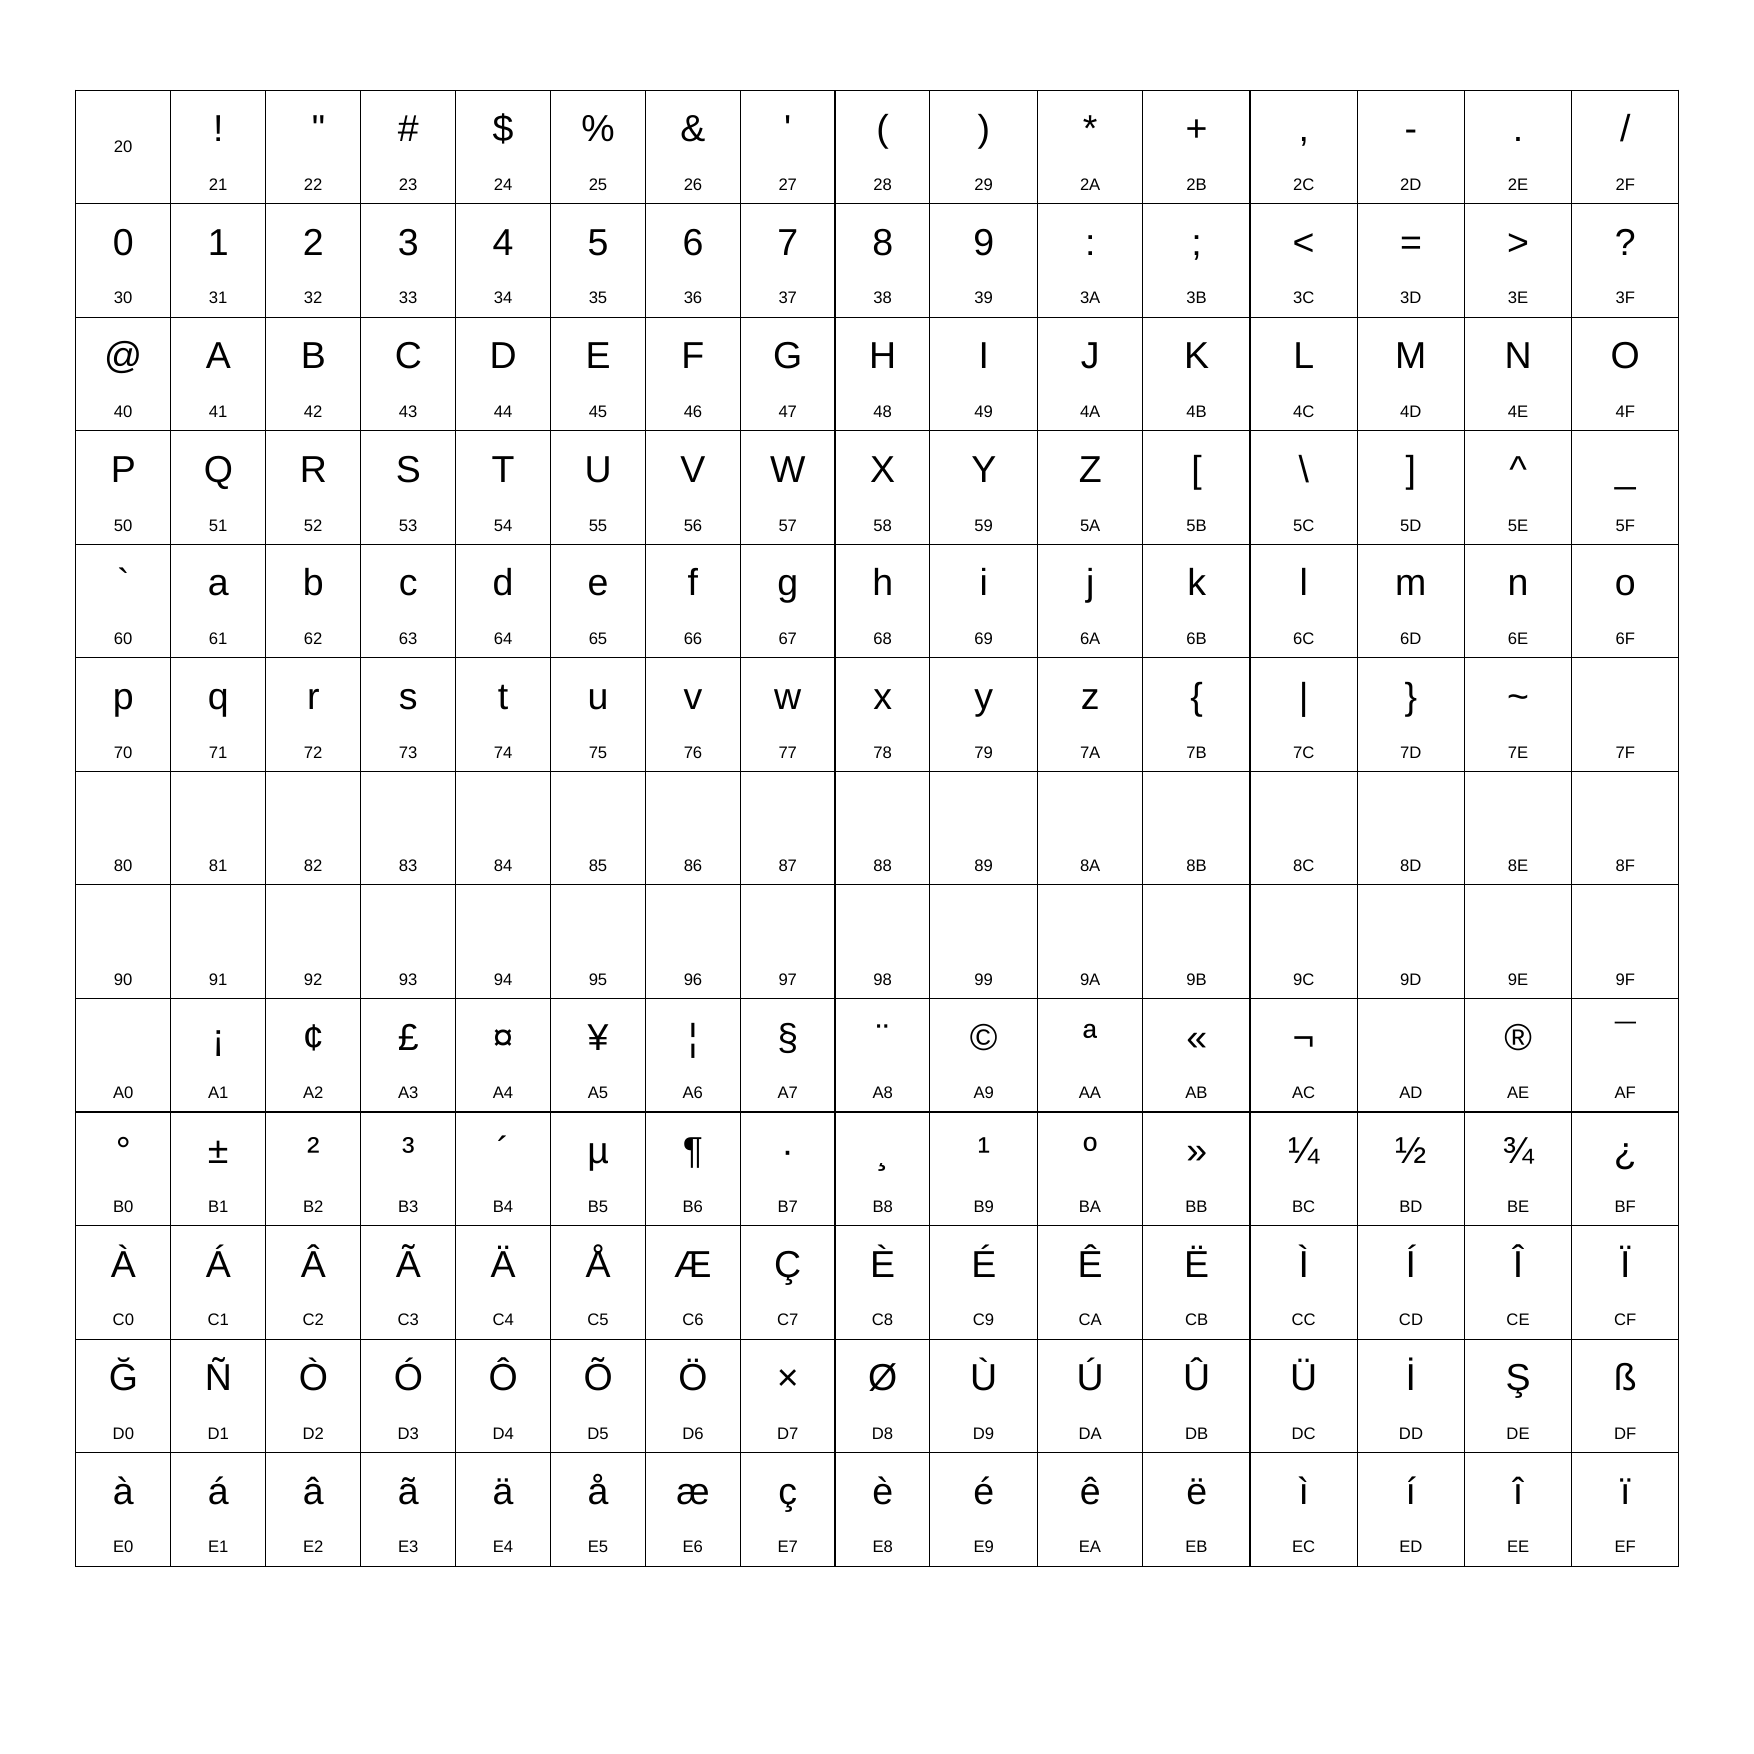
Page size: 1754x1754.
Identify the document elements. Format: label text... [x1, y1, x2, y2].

table_header * 2A [1038, 91, 1142, 203]
table_cell I 49 [930, 318, 1037, 430]
table_header " 22 [266, 91, 360, 203]
table_cell r 72 [266, 658, 360, 771]
table_cell Ò D2 [266, 1340, 360, 1452]
table_cell Ê CA [1038, 1226, 1142, 1338]
table_cell ¤ A4 [456, 999, 550, 1111]
table_cell b 62 [266, 545, 360, 657]
table_cell ß DF [1572, 1340, 1678, 1452]
table_cell À C0 [76, 1226, 170, 1338]
table_cell [ 5B [1143, 431, 1249, 544]
table_cell j 6A [1038, 545, 1142, 657]
table_cell 80 [76, 772, 170, 884]
table_cell ³ B3 [361, 1113, 455, 1225]
table_cell Î CE [1465, 1226, 1571, 1338]
table_cell î EE [1465, 1453, 1571, 1566]
table_cell M 4D [1358, 318, 1464, 430]
table_cell = 3D [1358, 204, 1464, 317]
table_cell 88 [836, 772, 929, 884]
table_cell \ 5C [1251, 431, 1357, 544]
table_cell Ã C3 [361, 1226, 455, 1338]
table_cell 92 [266, 885, 360, 998]
table_cell 86 [646, 772, 740, 884]
table_cell Ç C7 [741, 1226, 834, 1338]
table_cell 9 39 [930, 204, 1037, 317]
table_cell 8B [1143, 772, 1249, 884]
table_cell 9B [1143, 885, 1249, 998]
table_cell ª AA [1038, 999, 1142, 1111]
table_cell u 75 [551, 658, 645, 771]
table_cell V 56 [646, 431, 740, 544]
table_cell e 65 [551, 545, 645, 657]
table_cell µ B5 [551, 1113, 645, 1225]
table_cell > 3E [1465, 204, 1571, 317]
table_cell x 78 [836, 658, 929, 771]
table_cell 8 38 [836, 204, 929, 317]
table_cell 3 33 [361, 204, 455, 317]
table_cell ¬ AC [1251, 999, 1357, 1111]
table_cell 0 30 [76, 204, 170, 317]
table_cell Õ D5 [551, 1340, 645, 1452]
table_cell g 67 [741, 545, 834, 657]
table_header 20 [76, 91, 170, 203]
table_cell ] 5D [1358, 431, 1464, 544]
table_cell { 7B [1143, 658, 1249, 771]
table_cell Ù D9 [930, 1340, 1037, 1452]
table_cell É C9 [930, 1226, 1037, 1338]
table_cell w 77 [741, 658, 834, 771]
table_cell å E5 [551, 1453, 645, 1566]
table_header ! 21 [171, 91, 265, 203]
table_cell C 43 [361, 318, 455, 430]
table_cell Û DB [1143, 1340, 1249, 1452]
table_cell È C8 [836, 1226, 929, 1338]
table_cell 98 [836, 885, 929, 998]
table_cell U 55 [551, 431, 645, 544]
table_cell ç E7 [741, 1453, 834, 1566]
table_cell 83 [361, 772, 455, 884]
table_cell @ 40 [76, 318, 170, 430]
table_cell | 7C [1251, 658, 1357, 771]
table_cell í ED [1358, 1453, 1464, 1566]
table_cell Ú DA [1038, 1340, 1142, 1452]
table_cell Ä C4 [456, 1226, 550, 1338]
table_cell 5 35 [551, 204, 645, 317]
table_cell ² B2 [266, 1113, 360, 1225]
table_cell J 4A [1038, 318, 1142, 430]
table_cell Æ C6 [646, 1226, 740, 1338]
table_cell « AB [1143, 999, 1249, 1111]
table_cell z 7A [1038, 658, 1142, 771]
table_cell º BA [1038, 1113, 1142, 1225]
table_cell Å C5 [551, 1226, 645, 1338]
table_cell 85 [551, 772, 645, 884]
table_cell q 71 [171, 658, 265, 771]
table_cell ¯ AF [1572, 999, 1678, 1111]
table_cell ® AE [1465, 999, 1571, 1111]
table_cell ´ B4 [456, 1113, 550, 1225]
table_cell : 3A [1038, 204, 1142, 317]
table_cell 8C [1251, 772, 1357, 884]
table_cell 90 [76, 885, 170, 998]
table_cell Â C2 [266, 1226, 360, 1338]
table_cell v 76 [646, 658, 740, 771]
table_cell Ü DC [1251, 1340, 1357, 1452]
table_cell ¸ B8 [836, 1113, 929, 1225]
table_cell Z 5A [1038, 431, 1142, 544]
table_cell ; 3B [1143, 204, 1249, 317]
table_cell ? 3F [1572, 204, 1678, 317]
table_header $ 24 [456, 91, 550, 203]
table_cell ° B0 [76, 1113, 170, 1225]
table_cell Ó D3 [361, 1340, 455, 1452]
table_cell H 48 [836, 318, 929, 430]
table_cell ½ BD [1358, 1113, 1464, 1225]
table_header ' 27 [741, 91, 834, 203]
table_cell ¼ BC [1251, 1113, 1357, 1225]
table_cell × D7 [741, 1340, 834, 1452]
table_cell T 54 [456, 431, 550, 544]
table_cell 81 [171, 772, 265, 884]
table_cell ~ 7E [1465, 658, 1571, 771]
table_cell 6 36 [646, 204, 740, 317]
table_cell ¹ B9 [930, 1113, 1037, 1225]
table_cell } 7D [1358, 658, 1464, 771]
table_cell Ñ D1 [171, 1340, 265, 1452]
table_cell c 63 [361, 545, 455, 657]
table_header # 23 [361, 91, 455, 203]
table_header , 2C [1251, 91, 1357, 203]
table_cell 95 [551, 885, 645, 998]
table_cell Á C1 [171, 1226, 265, 1338]
table_cell ¶ B6 [646, 1113, 740, 1225]
table_cell è E8 [836, 1453, 929, 1566]
table_cell Ø D8 [836, 1340, 929, 1452]
table_cell ^ 5E [1465, 431, 1571, 544]
table_cell L 4C [1251, 318, 1357, 430]
table_cell 97 [741, 885, 834, 998]
table_cell S 53 [361, 431, 455, 544]
table_cell k 6B [1143, 545, 1249, 657]
table_cell æ E6 [646, 1453, 740, 1566]
table_cell ä E4 [456, 1453, 550, 1566]
table_cell 7F [1572, 658, 1678, 771]
table_cell Ï CF [1572, 1226, 1678, 1338]
table_cell 89 [930, 772, 1037, 884]
table_header . 2E [1465, 91, 1571, 203]
table_cell § A7 [741, 999, 834, 1111]
table_cell 99 [930, 885, 1037, 998]
table_cell ê EA [1038, 1453, 1142, 1566]
table_cell » BB [1143, 1113, 1249, 1225]
table_cell Q 51 [171, 431, 265, 544]
table_cell G 47 [741, 318, 834, 430]
table_cell Y 59 [930, 431, 1037, 544]
table_cell â E2 [266, 1453, 360, 1566]
table_cell ¢ A2 [266, 999, 360, 1111]
table_cell m 6D [1358, 545, 1464, 657]
table_cell ¦ A6 [646, 999, 740, 1111]
table_header ( 28 [836, 91, 929, 203]
table_cell 9E [1465, 885, 1571, 998]
table_cell 8E [1465, 772, 1571, 884]
table_cell X 58 [836, 431, 929, 544]
table_header % 25 [551, 91, 645, 203]
table_cell ¨ A8 [836, 999, 929, 1111]
table_cell © A9 [930, 999, 1037, 1111]
table_cell a 61 [171, 545, 265, 657]
table_cell 93 [361, 885, 455, 998]
table_cell 1 31 [171, 204, 265, 317]
table_cell 8F [1572, 772, 1678, 884]
table_cell 8A [1038, 772, 1142, 884]
table_cell á E1 [171, 1453, 265, 1566]
table_cell 2 32 [266, 204, 360, 317]
table_cell ¥ A5 [551, 999, 645, 1111]
table_cell ± B1 [171, 1113, 265, 1225]
table_cell Ö D6 [646, 1340, 740, 1452]
table_cell P 50 [76, 431, 170, 544]
table_cell ¿ BF [1572, 1113, 1678, 1225]
table_cell A0 [76, 999, 170, 1111]
table_cell Ğ D0 [76, 1340, 170, 1452]
table_cell 91 [171, 885, 265, 998]
table_cell f 66 [646, 545, 740, 657]
table_cell l 6C [1251, 545, 1357, 657]
table_cell ì EC [1251, 1453, 1357, 1566]
table_cell £ A3 [361, 999, 455, 1111]
table_cell 9D [1358, 885, 1464, 998]
table_cell E 45 [551, 318, 645, 430]
table_cell 9C [1251, 885, 1357, 998]
table_cell A 41 [171, 318, 265, 430]
table_cell o 6F [1572, 545, 1678, 657]
table_cell é E9 [930, 1453, 1037, 1566]
table_cell ¡ A1 [171, 999, 265, 1111]
table_header + 2B [1143, 91, 1249, 203]
table_cell 84 [456, 772, 550, 884]
table_cell d 64 [456, 545, 550, 657]
table_cell F 46 [646, 318, 740, 430]
table_cell p 70 [76, 658, 170, 771]
table_cell 9F [1572, 885, 1678, 998]
table_cell Ş DE [1465, 1340, 1571, 1452]
table_cell i 69 [930, 545, 1037, 657]
table_cell < 3C [1251, 204, 1357, 317]
table_cell İ DD [1358, 1340, 1464, 1452]
table_cell K 4B [1143, 318, 1249, 430]
table_cell N 4E [1465, 318, 1571, 430]
table_cell _ 5F [1572, 431, 1678, 544]
table_cell 96 [646, 885, 740, 998]
table_cell h 68 [836, 545, 929, 657]
table_cell ­ AD [1358, 999, 1464, 1111]
table_cell s 73 [361, 658, 455, 771]
table_cell W 57 [741, 431, 834, 544]
table_cell 8D [1358, 772, 1464, 884]
table_cell ë EB [1143, 1453, 1249, 1566]
table_cell B 42 [266, 318, 360, 430]
table_cell ï EF [1572, 1453, 1678, 1566]
table_cell 7 37 [741, 204, 834, 317]
table_header / 2F [1572, 91, 1678, 203]
table_cell Ë CB [1143, 1226, 1249, 1338]
table_cell ` 60 [76, 545, 170, 657]
table_cell 87 [741, 772, 834, 884]
table_cell 9A [1038, 885, 1142, 998]
table_cell t 74 [456, 658, 550, 771]
table_cell n 6E [1465, 545, 1571, 657]
table_cell R 52 [266, 431, 360, 544]
table_cell Í CD [1358, 1226, 1464, 1338]
table_header - 2D [1358, 91, 1464, 203]
table_header ) 29 [930, 91, 1037, 203]
table_cell à E0 [76, 1453, 170, 1566]
table_cell · B7 [741, 1113, 834, 1225]
table_cell y 79 [930, 658, 1037, 771]
table_cell Ì CC [1251, 1226, 1357, 1338]
table_cell Ô D4 [456, 1340, 550, 1452]
table_cell 4 34 [456, 204, 550, 317]
table_cell O 4F [1572, 318, 1678, 430]
table_cell 82 [266, 772, 360, 884]
table_cell 94 [456, 885, 550, 998]
table_header & 26 [646, 91, 740, 203]
table_cell ¾ BE [1465, 1113, 1571, 1225]
table_cell ã E3 [361, 1453, 455, 1566]
table_cell D 44 [456, 318, 550, 430]
